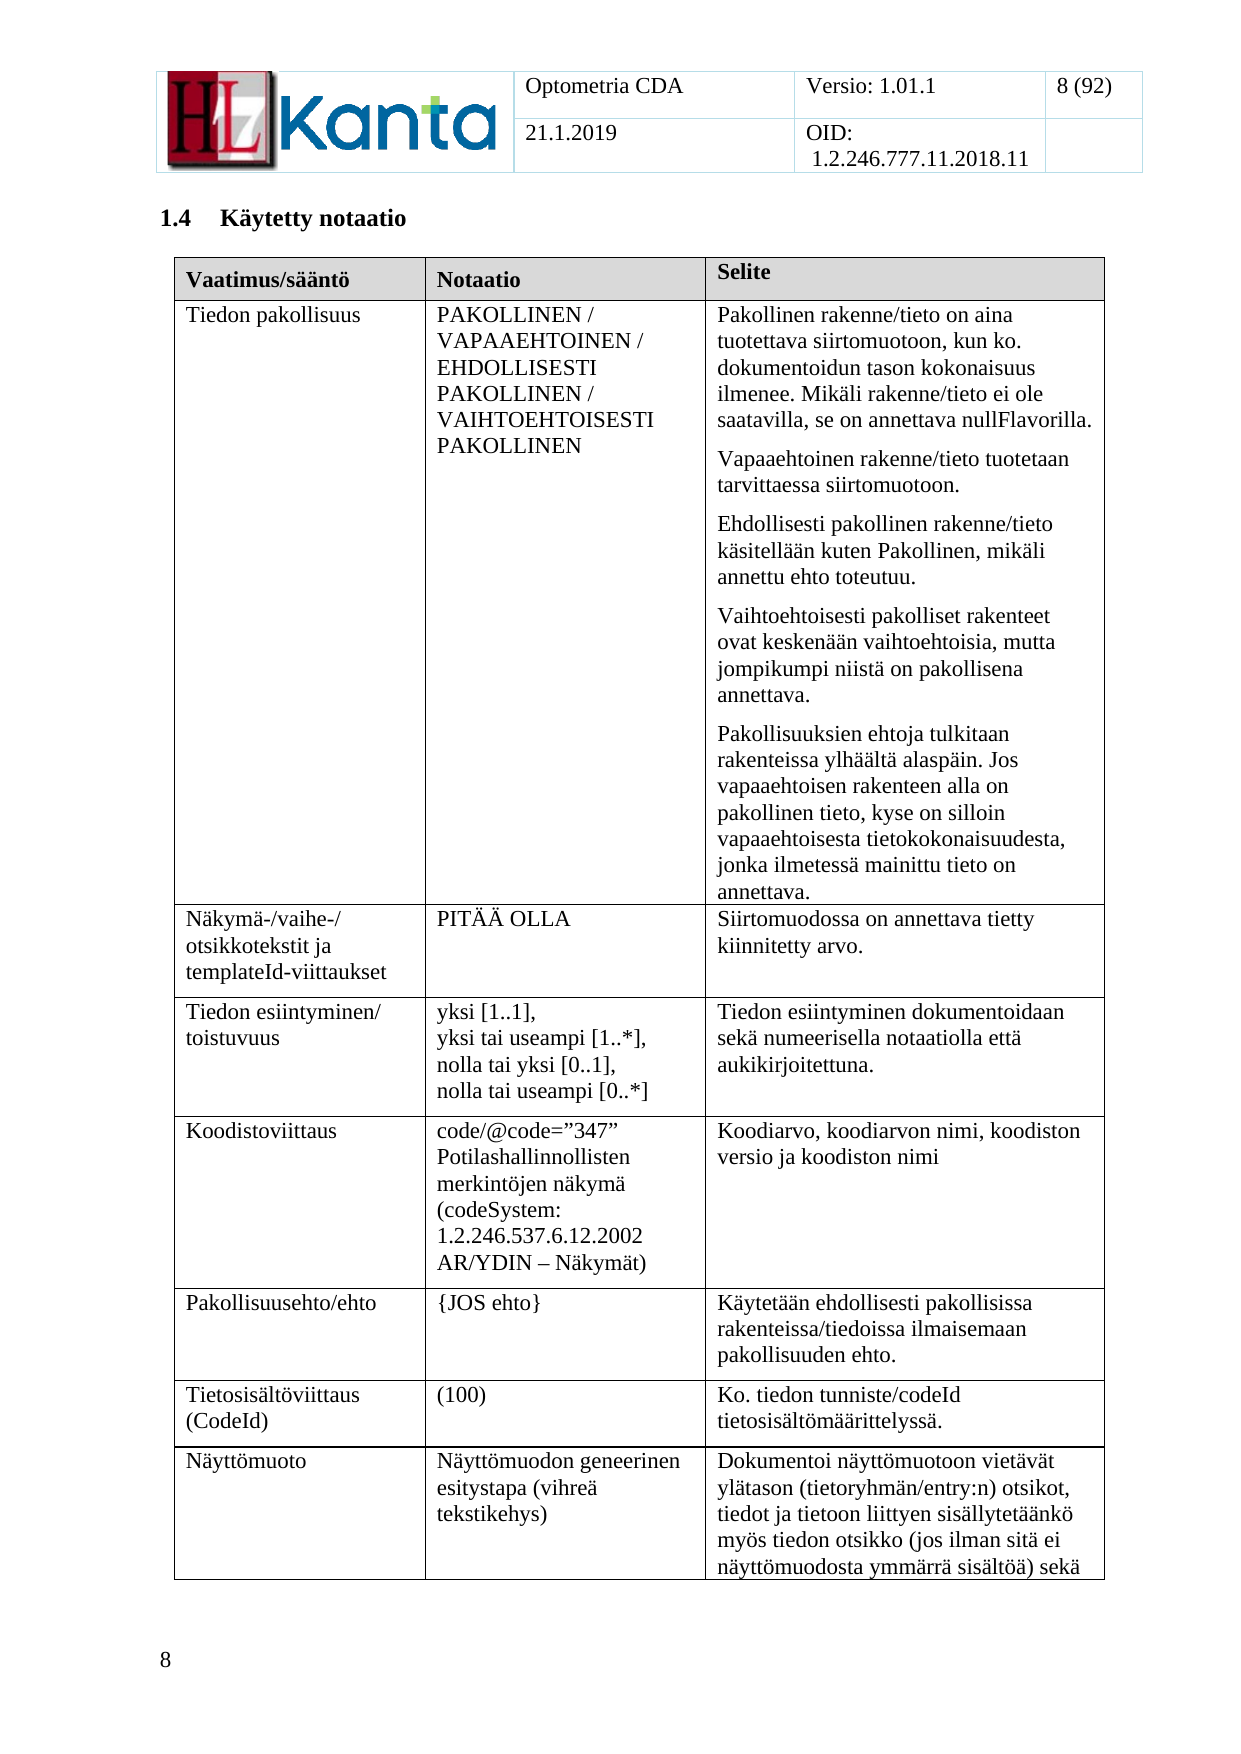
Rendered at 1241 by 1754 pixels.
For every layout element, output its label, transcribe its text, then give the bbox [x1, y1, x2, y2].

table_cell Tietosisältöviittaus (CodeId) [175, 1381, 425, 1446]
table_cell Tiedon esiintyminen dokumentoidaan sekä numeerisella notaatiolla että aukikirjoitettuna. [706, 998, 1104, 1116]
table_cell (100) [426, 1381, 705, 1446]
table_cell {JOS ehto} [426, 1289, 705, 1380]
table_cell Pakollisuusehto/ehto [175, 1289, 425, 1380]
table_cell code/@code=”347” Potilashallinnollisten merkintöjen näkymä (codeSystem: 1.2.246.537.6.12.2002 AR/YDIN – Näkymät) [426, 1117, 705, 1287]
table_cell Ko. tiedon tunniste/codeId tietosisältömäärittelyssä. [706, 1381, 1104, 1446]
table_cell Näyttömuoto [175, 1448, 425, 1579]
table_cell PITÄÄ OLLA [426, 905, 705, 997]
table_cell Käytetään ehdollisesti pakollisissa rakenteissa/tiedoissa ilmaisemaan pakollisuuden ehto. [706, 1289, 1104, 1380]
table_cell Koodiarvo, koodiarvon nimi, koodiston versio ja koodiston nimi [706, 1117, 1104, 1287]
table_cell Näyttömuodon geneerinen esitystapa (vihreä tekstikehys) [426, 1448, 705, 1579]
table_header Vaatimus/sääntö [175, 258, 425, 300]
picture [167, 71, 279, 171]
table_cell Koodistoviittaus [175, 1117, 425, 1287]
table_header Selite [706, 258, 1104, 300]
table_cell PAKOLLINEN / VAPAAEHTOINEN / EHDOLLISESTI PAKOLLINEN / VAIHTOEHTOISESTI PAKOLLINEN [426, 301, 705, 904]
table_cell Siirtomuodossa on annettava tietty kiinnitetty arvo. [706, 905, 1104, 997]
picture [281, 96, 496, 150]
table_cell Pakollinen rakenne/tieto on aina tuotettava siirtomuotoon, kun ko. dokumentoidun tason kokonaisuus ilmenee. Mikäli rakenne/tieto ei ole saatavilla, se on annettava nullFlavorilla. Vapaaehtoinen rakenne/tieto tuotetaan tarvittaessa siirtomuotoon. Ehdollisesti pakollinen rakenne/tieto käsitellään kuten Pakollinen, mikäli annettu ehto toteutuu. Vaihtoehtoisesti pakolliset rakenteet ovat keskenään vaihtoehtoisia, mutta jompikumpi niistä on pakollisena annettava. Pakollisuuksien ehtoja tulkitaan rakenteissa ylhäältä alaspäin. Jos vapaaehtoisen rakenteen alla on pakollinen tieto, kyse on silloin vapaaehtoisesta tietokokonaisuudesta, jonka ilmetessä mainittu tieto on annettava. [706, 301, 1104, 904]
table_cell Tiedon esiintyminen/ toistuvuus [175, 998, 425, 1116]
table_cell Tiedon pakollisuus [175, 301, 425, 904]
table_cell Näkymä-/vaihe-/otsikkotekstit ja templateId-viittaukset [175, 905, 425, 997]
subtitle Käytetty notaatio [159, 203, 1081, 232]
table_cell yksi [1..1], yksi tai useampi [1..*], nolla tai yksi [0..1], nolla tai useampi [0..*] [426, 998, 705, 1116]
table_header Notaatio [426, 258, 705, 300]
